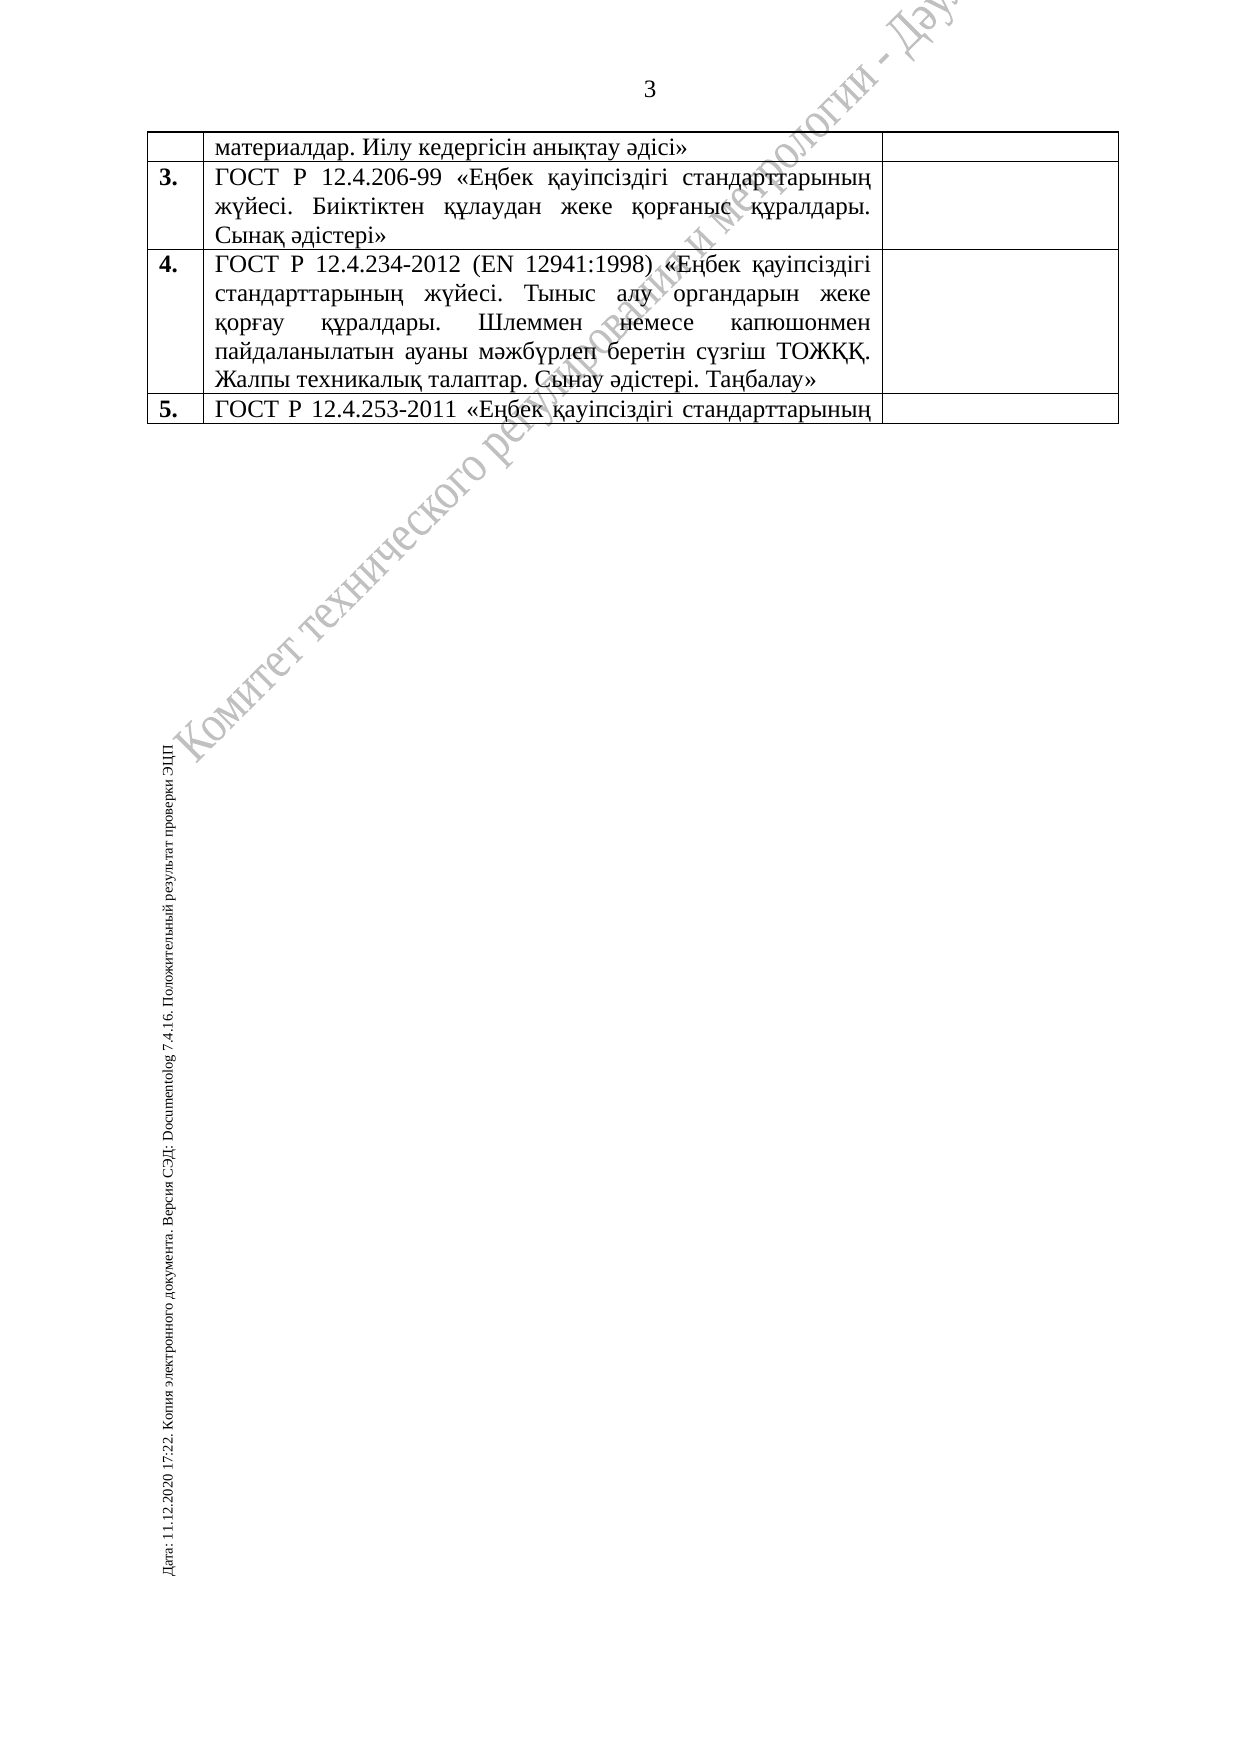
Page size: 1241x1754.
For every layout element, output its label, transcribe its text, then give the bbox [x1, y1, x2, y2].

table_cell [883, 250, 1118, 393]
table_cell [148, 250, 203, 393]
table_cell ГОСТ Р 12.4.199-99 (ИСО 7854-95) «Еңбек қауіпсіздігі стандарттарының жүйесі. Резеңке немесе пластмасса жабыны бар жеке қорғаныс құралдарына арналған материалдар. Иілу кедергісін анықтау әдісі» [204, 133, 882, 161]
table_cell ГОСТ Р 12.4.206-99 «Еңбек қауіпсіздігі стандарттарының жүйесі. Биіктіктен құлаудан жеке қорғаныс құралдары. Сынақ әдістері» [204, 162, 882, 248]
table_cell ГОСТ Р 12.4.253-2011 «Еңбек қауіпсіздігі стандарттарының жүйесі. Тыныс алу органдарын жеке қорғау құралдары. Тау-кен құтқарушыларға арналған сығылған және химиялық байланысқан оттегі бар автономды оқшаулағыш тыныс алу аппараттары. Жалпы техникалық шарттар» [204, 394, 882, 423]
table_cell [148, 394, 203, 423]
table_cell ГОСТ Р 12.4.234-2012 (EN 12941:1998) «Еңбек қауіпсіздігі стандарттарының жүйесі. Тыныс алу органдарын жеке қорғау құралдары. Шлеммен немесе капюшонмен пайдаланылатын ауаны мәжбүрлеп беретін сүзгіш ТОЖҚҚ. Жалпы техникалық талаптар. Сынау әдістері. Таңбалау» [204, 250, 882, 393]
table_cell [883, 133, 1118, 161]
table_cell [883, 394, 1118, 423]
table_cell [883, 162, 1118, 248]
table_cell [148, 133, 203, 161]
table_cell [148, 162, 203, 248]
